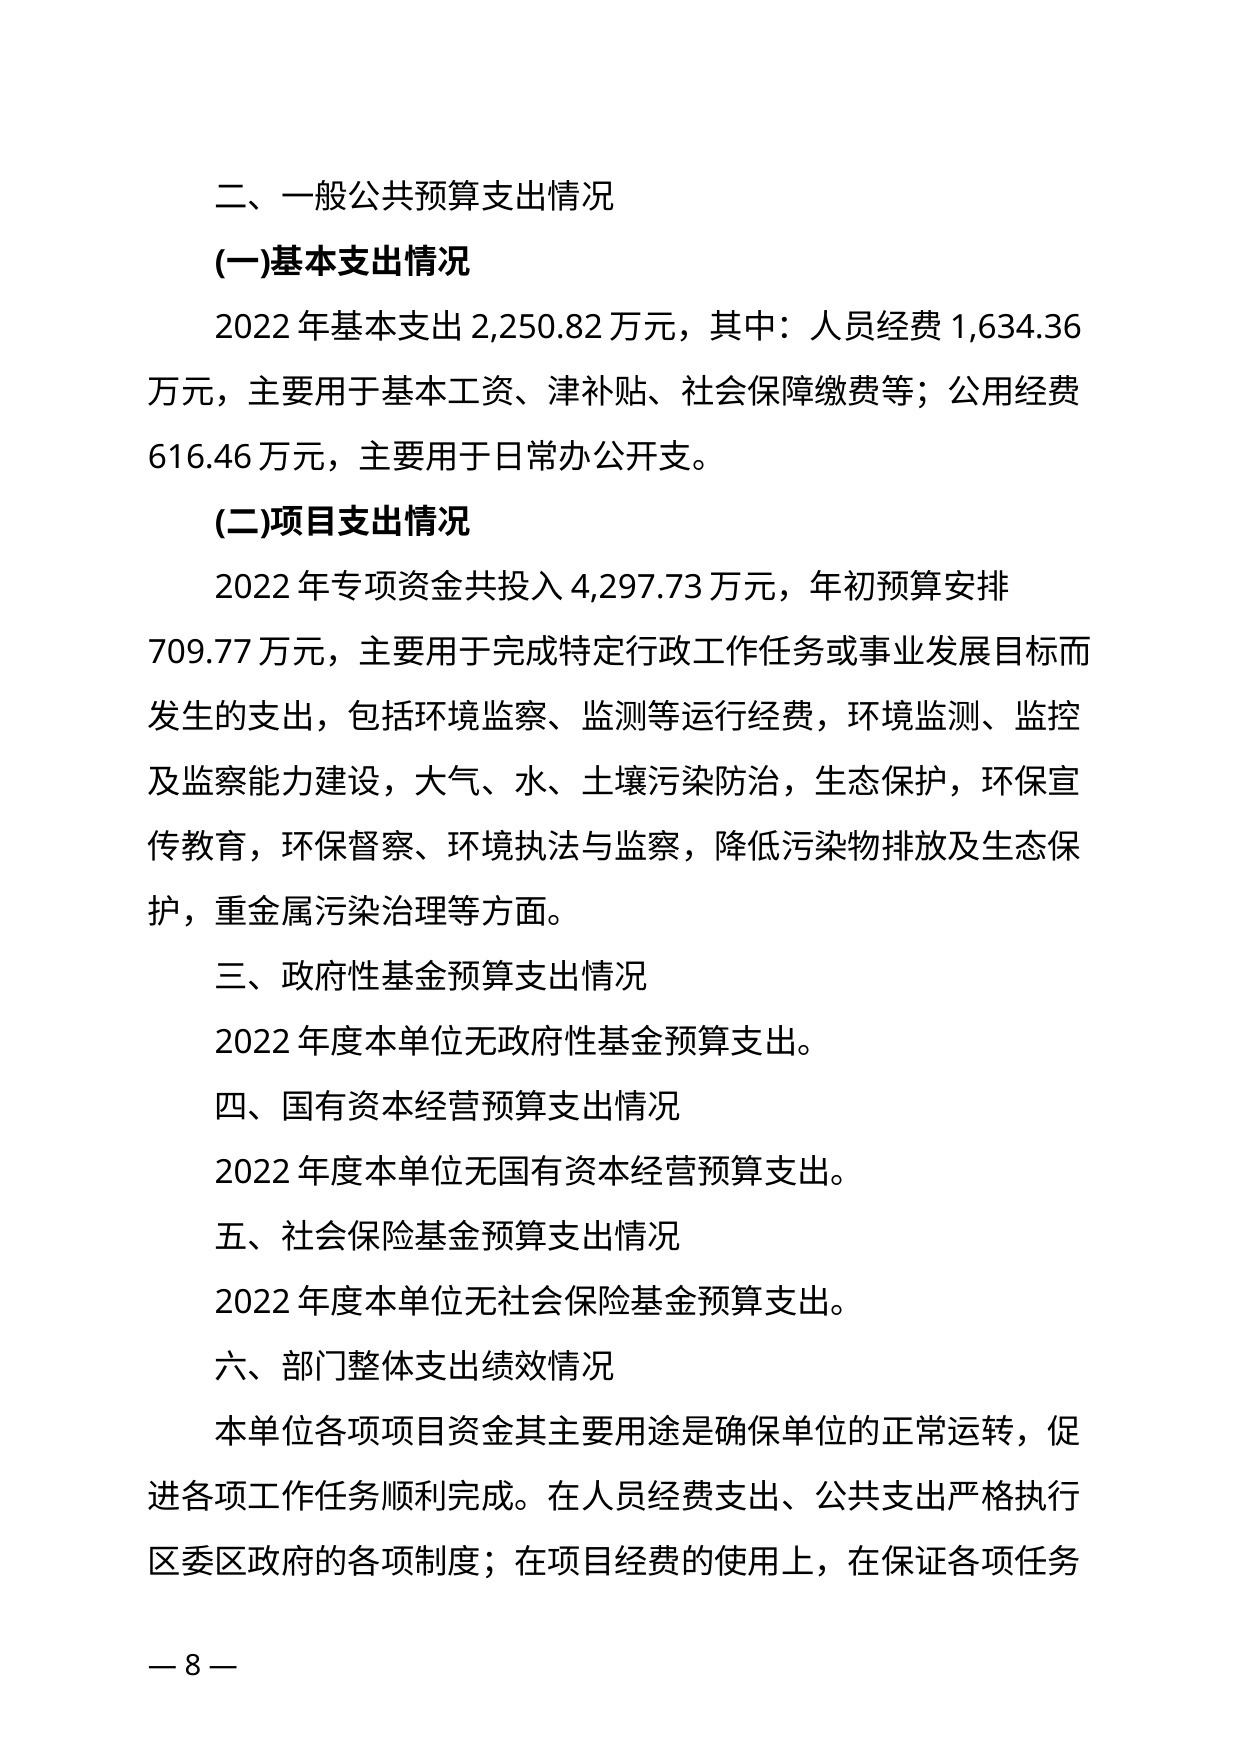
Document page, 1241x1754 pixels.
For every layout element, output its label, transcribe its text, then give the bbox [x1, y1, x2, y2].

text 六、部门整体支出绩效情况 [148, 1332, 1093, 1397]
list 社会保险基金预算支出情况 [148, 1202, 1093, 1267]
text (一)基本支出情况 [148, 227, 1093, 292]
text (二)项目支出情况 [148, 487, 1093, 552]
text 2022年度本单位无国有资本经营预算支出。 [148, 1137, 1093, 1202]
text 2022年度本单位无社会保险基金预算支出。 [148, 1267, 1093, 1332]
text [148, 1397, 1093, 1592]
text 二、一般公共预算支出情况 [148, 162, 1093, 227]
text 2022年度本单位无政府性基金预算支出。 [148, 1007, 1093, 1072]
text 2022年专项资金共投入4,297.73万元，年初预算安排709.77万元，主要用于完成特定行政工作任务或事业发展目标而发生的支出，包括环境监察、监测等运行经费，环境监测、监控及监察能力建设，大气、水、土壤污染防治，生态保护，环保宣传教育，环保督察、环境执法与监察，降低污染物排放及生态保护，重金属污染治理等方面。 [148, 552, 1093, 942]
text 三、政府性基金预算支出情况 [148, 942, 1093, 1007]
text 四、国有资本经营预算支出情况 [148, 1072, 1093, 1137]
text 2022年基本支出2,250.82万元，其中：人员经费1,634.36万元，主要用于基本工资、津补贴、社会保障缴费等；公用经费616.46万元，主要用于日常办公开支。 [148, 292, 1093, 487]
